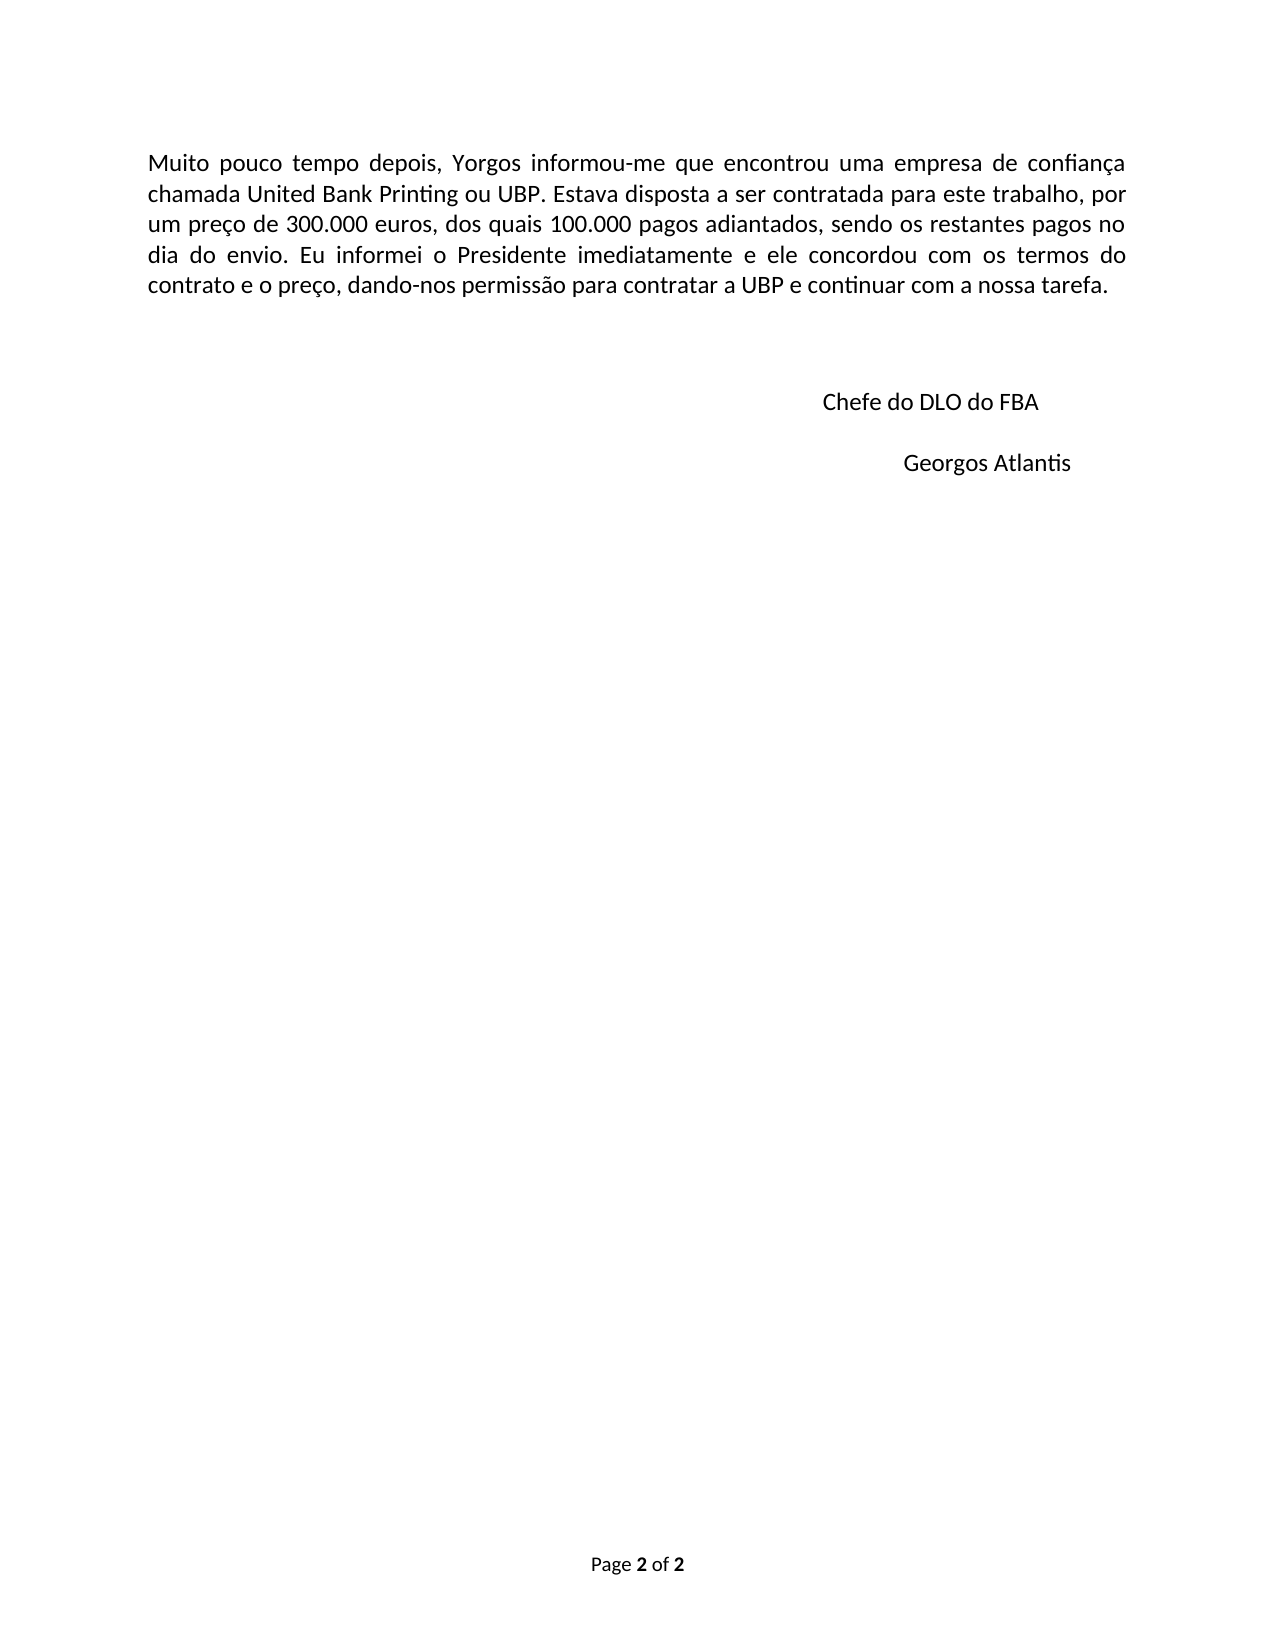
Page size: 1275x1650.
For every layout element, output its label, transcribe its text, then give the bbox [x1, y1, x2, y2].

text Muito pouco tempo depois, Yorgos informou-me que encontrou uma empresa de confiança chamada United Bank Printing ou UBP. Estava disposta a ser contratada para este trabalho, por um preço de 300.000 euros, dos quais 100.000 pagos adiantados, sendo os restantes pagos no dia do envio. Eu informei o Presidente imediatamente e ele concordou com os termos do contrato e o preço, dando-nos permissão para contratar a UBP e continuar com a nossa tarefa. [148, 148, 1127, 300]
text Georgos Atlantis [148, 447, 1127, 478]
text Chefe do DLO do FBA [148, 386, 1127, 417]
